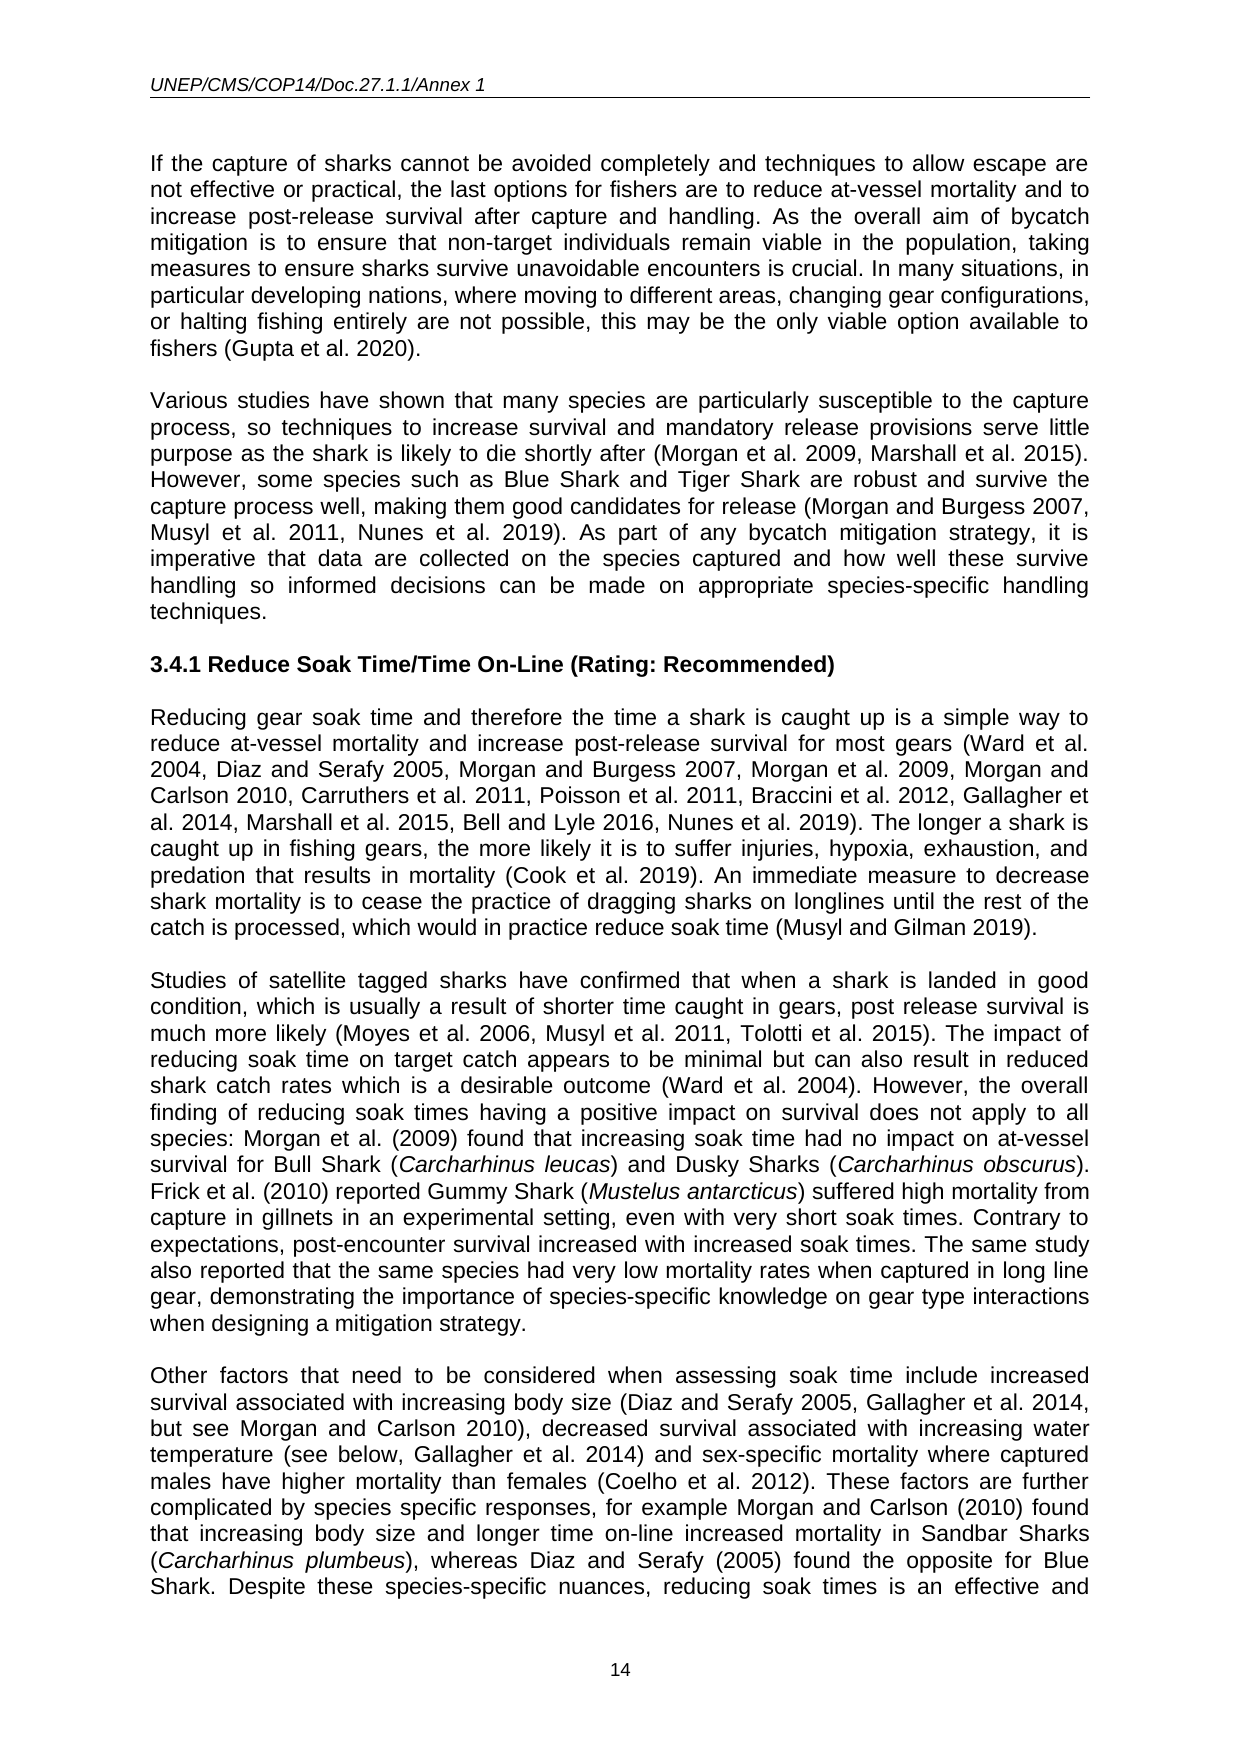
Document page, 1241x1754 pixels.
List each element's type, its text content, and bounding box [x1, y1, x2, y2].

text Reducing gear soak time and therefore the time a shark is caught up is a simple way to reduce at-vessel mortality and increase post-release survival for most gears (Ward et al. 2004, Diaz and Serafy 2005, Morgan and Burgess 2007, Morgan et al. 2009, Morgan and Carlson 2010, Carruthers et al. 2011, Poisson et al. 2011, Braccini et al. 2012, Gallagher et al. 2014, Marshall et al. 2015, Bell and Lyle 2016, Nunes et al. 2019). The longer a shark is caught up in fishing gears, the more likely it is to suffer injuries, hypoxia, exhaustion, and predation that results in mortality (Cook et al. 2019). An immediate measure to decrease shark mortality is to cease the practice of dragging sharks on longlines until the rest of the catch is processed, which would in practice reduce soak time (Musyl and Gilman 2019). [150, 703, 1090, 941]
text 3.4.1 Reduce Soak Time/Time On-Line (Rating: Recommended) [150, 651, 1090, 677]
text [150, 1362, 1090, 1599]
text Various studies have shown that many species are particularly susceptible to the capture process, so techniques to increase survival and mandatory release provisions serve little purpose as the shark is likely to die shortly after (Morgan et al. 2009, Marshall et al. 2015). However, some species such as Blue Shark and Tiger Shark are robust and survive the capture process well, making them good candidates for release (Morgan and Burgess 2007, Musyl et al. 2011, Nunes et al. 2019). As part of any bycatch mitigation strategy, it is imperative that data are collected on the species captured and how well these survive handling so informed decisions can be made on appropriate species-specific handling techniques. [150, 387, 1090, 624]
text Studies of satellite tagged sharks have confirmed that when a shark is landed in good condition, which is usually a result of shorter time caught in gears, post release survival is much more likely (Moyes et al. 2006, Musyl et al. 2011, Tolotti et al. 2015). The impact of reducing soak time on target catch appears to be minimal but can also result in reduced shark catch rates which is a desirable outcome (Ward et al. 2004). However, the overall finding of reducing soak times having a positive impact on survival does not apply to all species: Morgan et al. (2009) found that increasing soak time had no impact on at-vessel survival for Bull Shark (Carcharhinus leucas) and Dusky Sharks (Carcharhinus obscurus). Frick et al. (2010) reported Gummy Shark (Mustelus antarcticus) suffered high mortality from capture in gillnets in an experimental setting, even with very short soak times. Contrary to expectations, post-encounter survival increased with increased soak times. The same study also reported that the same species had very low mortality rates when captured in long line gear, demonstrating the importance of species-specific knowledge on gear type interactions when designing a mitigation strategy. [150, 967, 1090, 1336]
text If the capture of sharks cannot be avoided completely and techniques to allow escape are not effective or practical, the last options for fishers are to reduce at-vessel mortality and to increase post-release survival after capture and handling. As the overall aim of bycatch mitigation is to ensure that non-target individuals remain viable in the population, taking measures to ensure sharks survive unavoidable encounters is crucial. In many situations, in particular developing nations, where moving to different areas, changing gear configurations, or halting fishing entirely are not possible, this may be the only viable option available to fishers (Gupta et al. 2020). [150, 150, 1090, 361]
